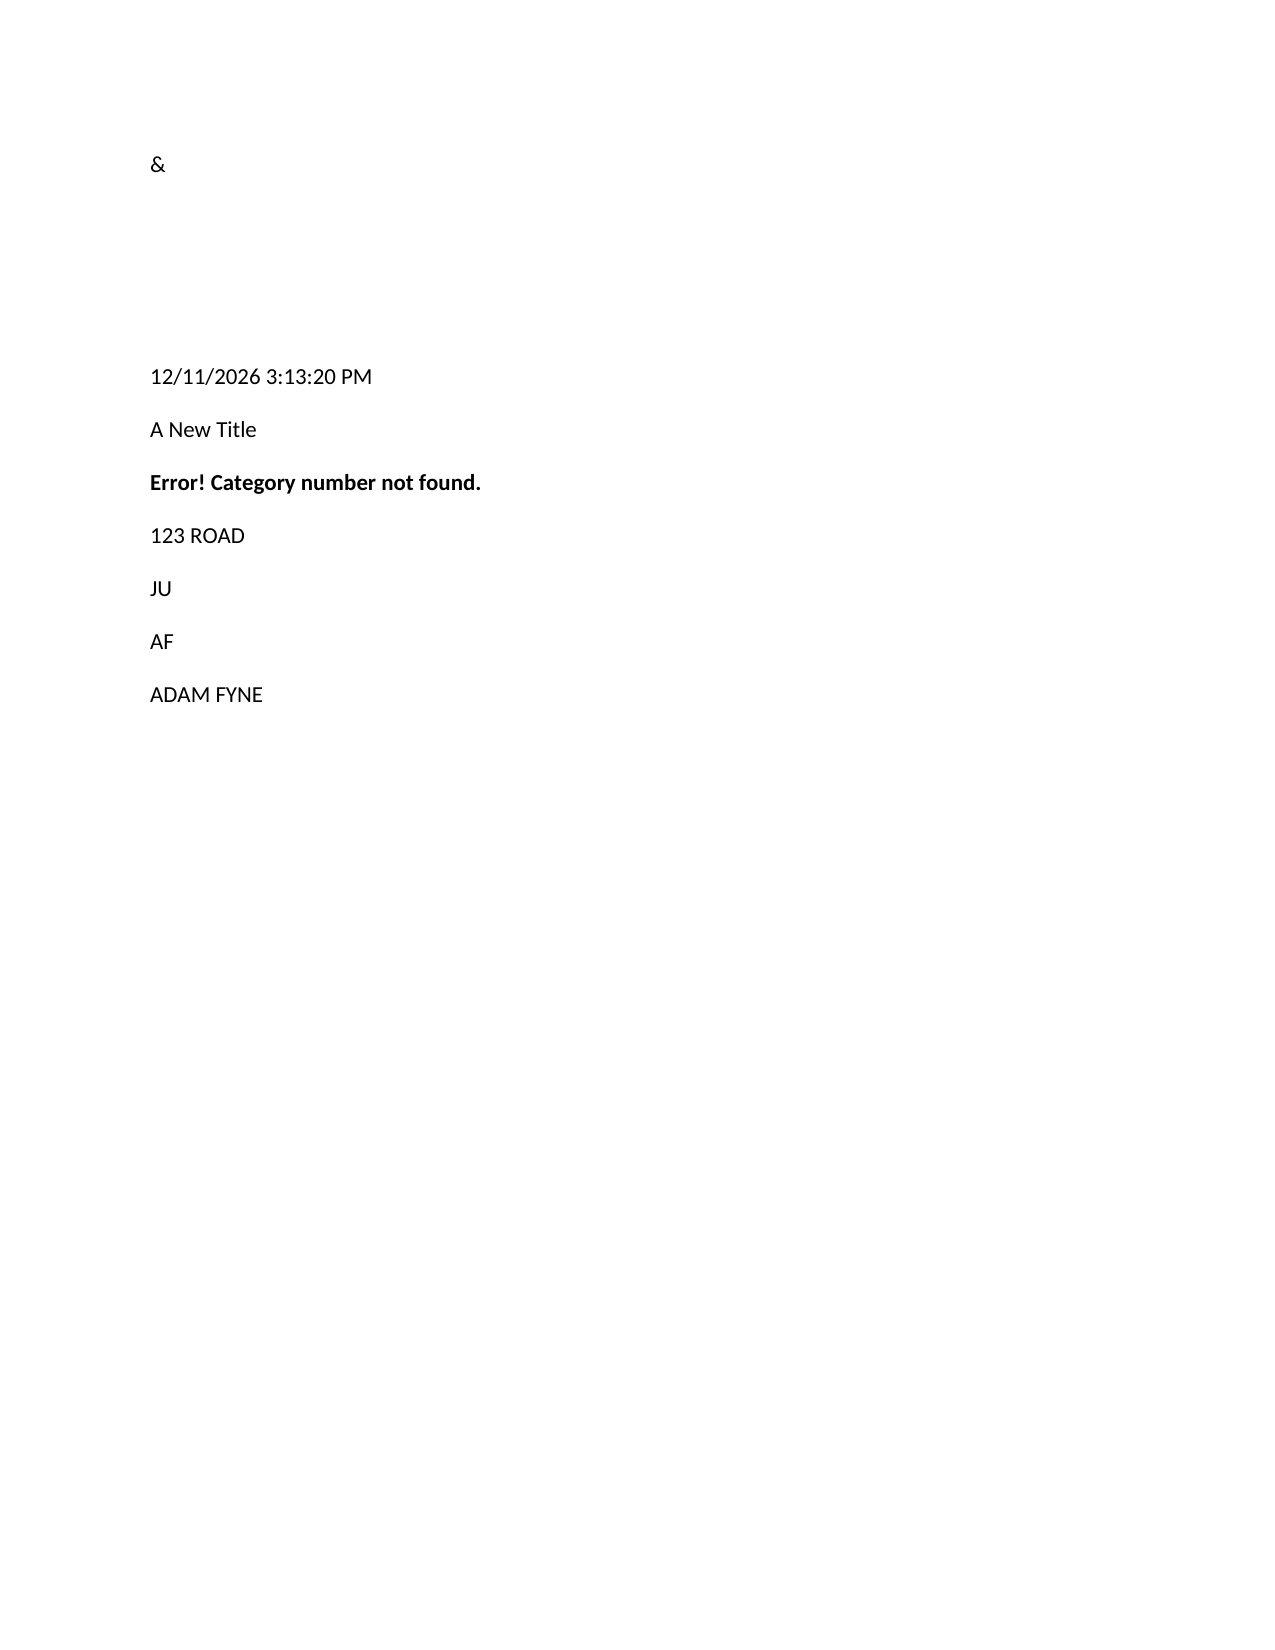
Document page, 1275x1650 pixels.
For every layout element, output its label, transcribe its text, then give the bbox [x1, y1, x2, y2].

text JU [150, 574, 1125, 602]
text 123 ROAD [150, 521, 1125, 549]
text 13/01/2025 10:05:07 AM [150, 362, 1125, 390]
text Error! Category number not found. [150, 468, 1125, 496]
text ADAM FYNE [150, 680, 1125, 708]
text A New Title [150, 415, 1125, 443]
text AF [150, 627, 1125, 655]
